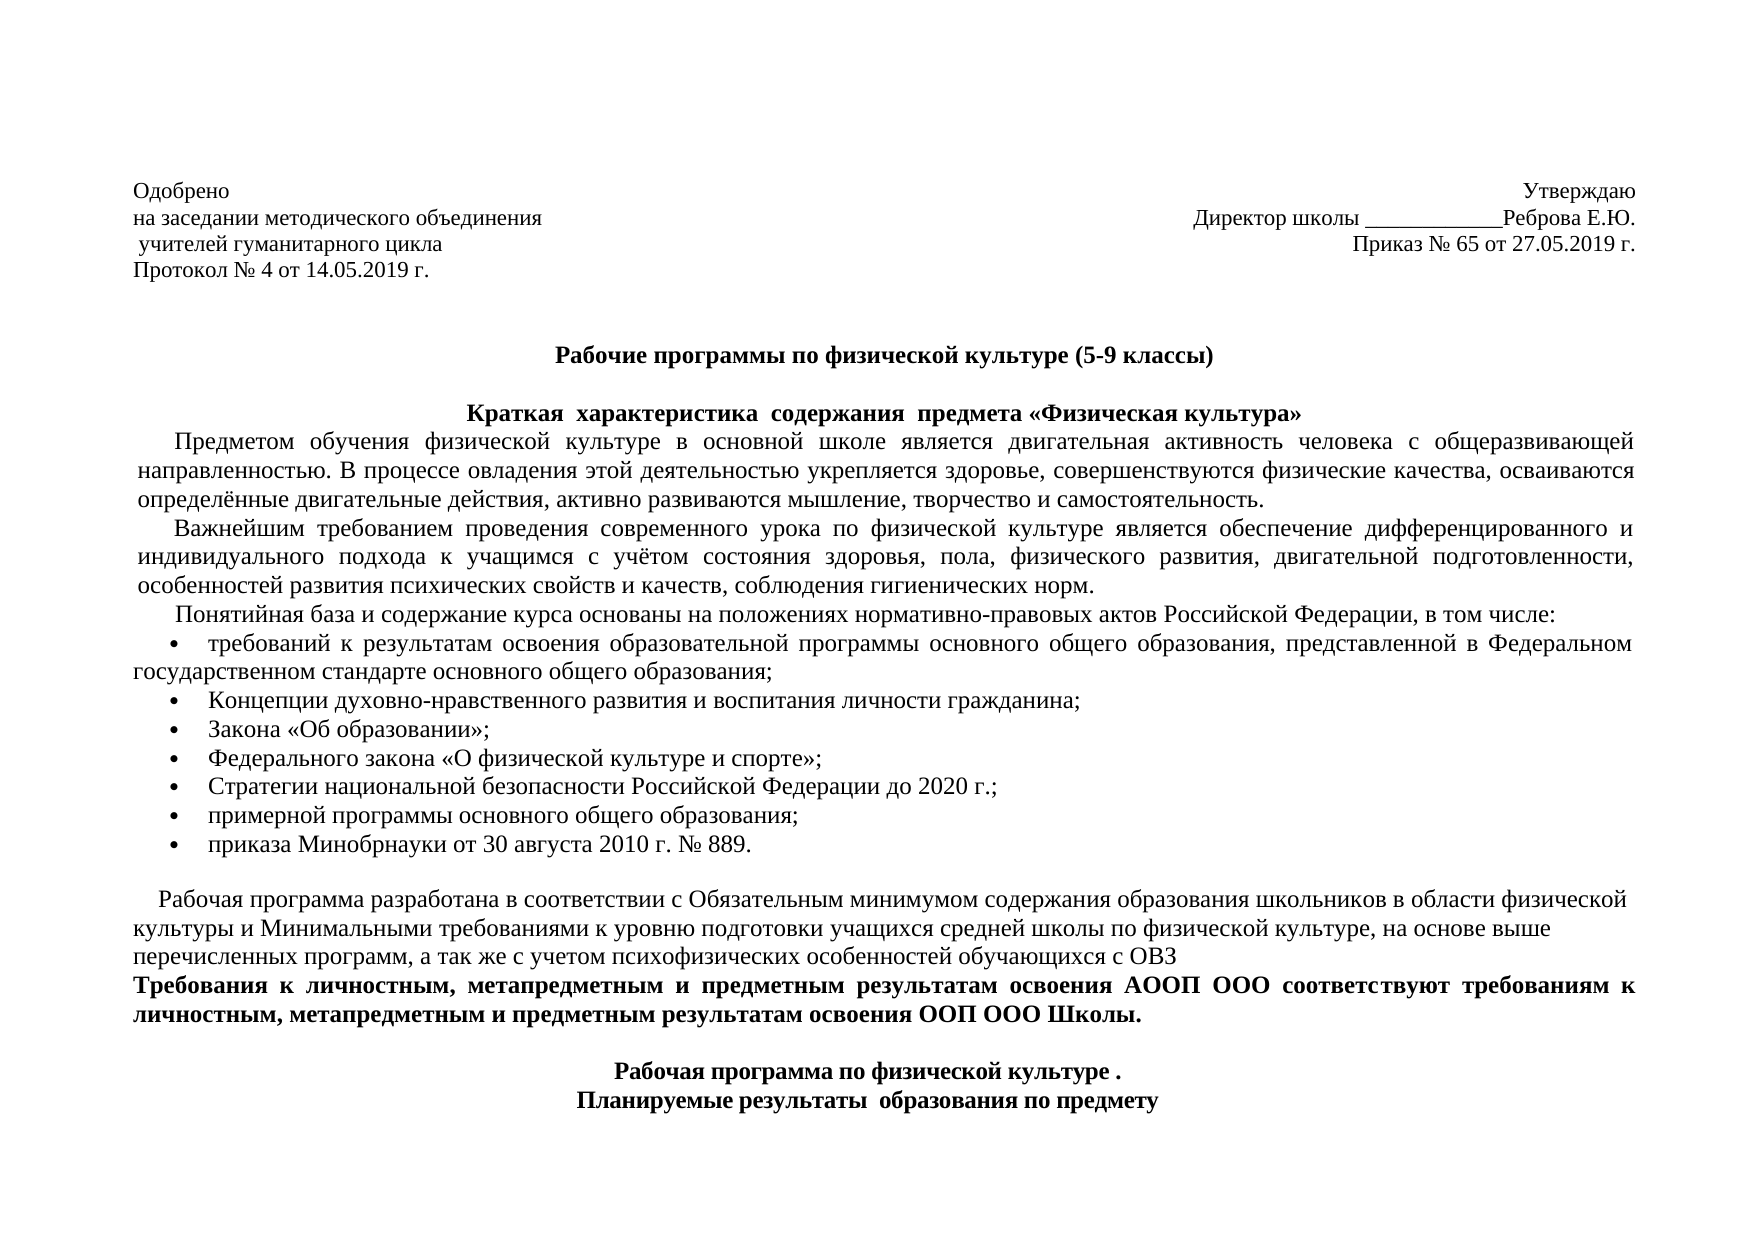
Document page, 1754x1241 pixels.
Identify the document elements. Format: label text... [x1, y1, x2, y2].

text Требования к личностным, метапредметным и предметным результатам освоения АООП ООО соответствуют требованиям к личностным, метапредметным и предметным результатам освоения ООП ООО Школы. [133, 970, 1636, 1028]
text Краткая характеристика содержания предмета «Физическая культура» [133, 398, 1636, 426]
list Закона «Об образовании»; [170, 714, 1636, 743]
table_header Утверждаю Директор школы ____________Реброва Е.Ю. Приказ № 65 от 27.05.2019 г. [884, 177, 1647, 283]
text Планируемые результаты образования по предмету [133, 1085, 1602, 1114]
list примерной программы основного общего образования; [170, 800, 1636, 829]
list требований к результатам освоения образовательной программы основного общего образования, представленной в Федеральном государственном стандарте основного общего образования; [133, 628, 1633, 685]
list Федерального закона «О физической культуре и спорте»; [170, 743, 1636, 771]
table_header Одобрено на заседании методического объединения учителей гуманитарного цикла Протокол № 4 от 14.05.2019 г. [122, 177, 883, 283]
text Рабочая программа по физической культуре . [133, 1056, 1602, 1085]
list приказа Минобрнауки от 30 августа 2010 г. № 889. [170, 829, 1636, 858]
list Стратегии национальной безопасности Российской Федерации до 2020 г.; [133, 771, 1631, 800]
text Рабочие программы по физической культуре (5-9 классы) [133, 340, 1636, 369]
text Рабочая программа разработана в соответствии с Обязательным минимумом содержания образования школьников в области физической культуры и Минимальными требованиями к уровню подготовки учащихся средней школы по физической культуре, на основе выше перечисленных программ, а так же с учетом психофизических особенностей обучающихся с ОВЗ [133, 884, 1633, 970]
text Понятийная база и содержание курса основаны на положениях нормативно-правовых актов Российской Федерации, в том числе: [137, 599, 1633, 628]
text Важнейшим требованием проведения современного урока по физической культуре является обеспечение дифференцированного и индивидуального подхода к учащимся с учётом состояния здоровья, пола, физического развития, двигательной подготовленности, особенностей развития психических свойств и качеств, соблюдения гигиенических норм. [137, 513, 1635, 599]
text Предметом обучения физической культуре в основной школе является двигательная активность человека с общеразвивающей направленностью. В процессе овладения этой деятельностью укрепляется здоровье, совершенствуются физические качества, осваиваются определённые двигательные действия, активно развиваются мышление, творчество и самостоятельность. [137, 426, 1636, 513]
list Концепции духовно-нравственного развития и воспитания личности гражданина; [133, 685, 1632, 714]
